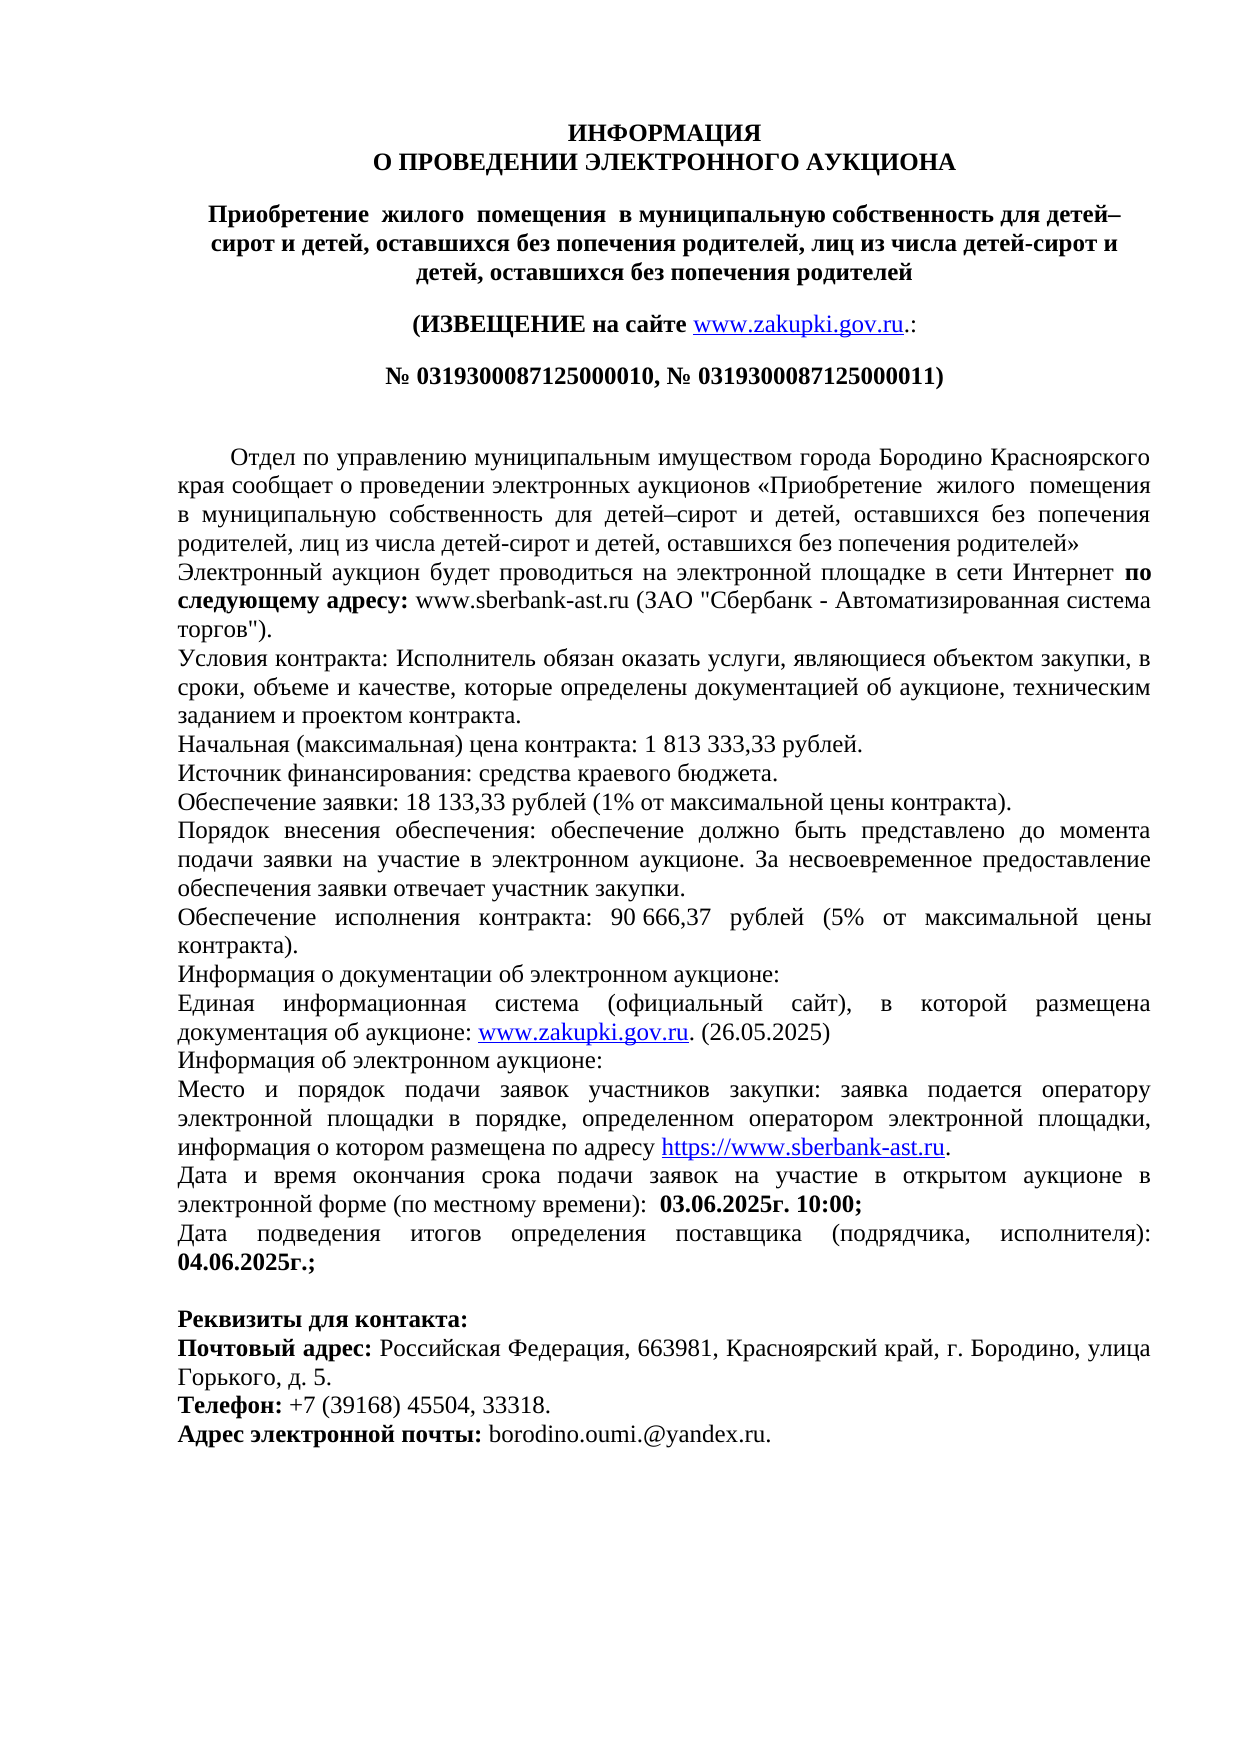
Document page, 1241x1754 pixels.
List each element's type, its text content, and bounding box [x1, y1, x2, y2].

text (ИЗВЕЩЕНИЕ на сайте www.zakupki.gov.ru.: [177, 309, 1152, 337]
text Телефон: +7 (39168) 45504, 33318. [177, 1391, 1152, 1419]
text О ПРОВЕДЕНИИ ЭЛЕКТРОННОГО АУКЦИОНА [177, 147, 1152, 176]
text Обеспечение заявки: 18 133,33 рублей (1% от максимальной цены контракта). [177, 787, 1152, 816]
text Адрес электронной почты: borodino.oumi.@yandex.ru. [177, 1419, 1152, 1448]
text Реквизиты для контакта: [177, 1304, 1152, 1333]
text Условия контракта: Исполнитель обязан оказать услуги, являющиеся объектом закупки, в сроки, объеме и качестве, которые определены документацией об аукционе, техническим заданием и проектом контракта. [177, 643, 1152, 729]
text Электронный аукцион будет проводиться на электронной площадке в сети Интернет по следующему адресу: www.sberbank-ast.ru (ЗАО "Сбербанк - Автоматизированная система торгов"). [177, 557, 1152, 643]
text Обеспечение исполнения контракта: 90 666,37 рублей (5% от максимальной цены контракта). [177, 902, 1152, 959]
text Единая информационная система (официальный сайт), в которой размещена документация об аукционе: www.zakupki.gov.ru. (26.05.2025) [177, 988, 1152, 1046]
text Приобретение жилого помещения в муниципальную собственность для детей–сирот и детей, оставшихся без попечения родителей, лиц из числа детей-сирот и детей, оставшихся без попечения родителей [177, 199, 1152, 285]
text Почтовый адрес: Российская Федерация, 663981, Красноярский край, г. Бородино, улица Горького, д. 5. [177, 1333, 1152, 1391]
text № 0319300087125000010, № 0319300087125000011) [177, 361, 1152, 390]
text Место и порядок подачи заявок участников закупки: заявка подается оператору электронной площадки в порядке, определенном оператором электронной площадки, информация о котором размещена по адресу https://www.sberbank-ast.ru. [177, 1074, 1152, 1161]
text ИНФОРМАЦИЯ [177, 118, 1152, 147]
text Информация об электронном аукционе: [177, 1046, 1152, 1074]
text Порядок внесения обеспечения: обеспечение должно быть представлено до момента подачи заявки на участие в электронном аукционе. За несвоевременное предоставление обеспечения заявки отвечает участник закупки. [177, 816, 1152, 902]
text Дата подведения итогов определения поставщика (подрядчика, исполнителя): 04.06.2025г.; [177, 1218, 1152, 1276]
text Начальная (максимальная) цена контракта: 1 813 333,33 рублей. [177, 729, 1152, 758]
text Дата и время окончания срока подачи заявок на участие в открытом аукционе в электронной форме (по местному времени): 03.06.2025г. 10:00; [177, 1161, 1152, 1218]
text Отдел по управлению муниципальным имуществом города Бородино Красноярского края сообщает о проведении электронных аукционов «Приобретение жилого помещения в муниципальную собственность для детей–сирот и детей, оставшихся без попечения родителей, лиц из числа детей-сирот и детей, оставшихся без попечения родителей» [177, 442, 1152, 557]
text Информация о документации об электронном аукционе: [177, 959, 1152, 988]
text Источник финансирования: средства краевого бюджета. [177, 758, 1152, 787]
